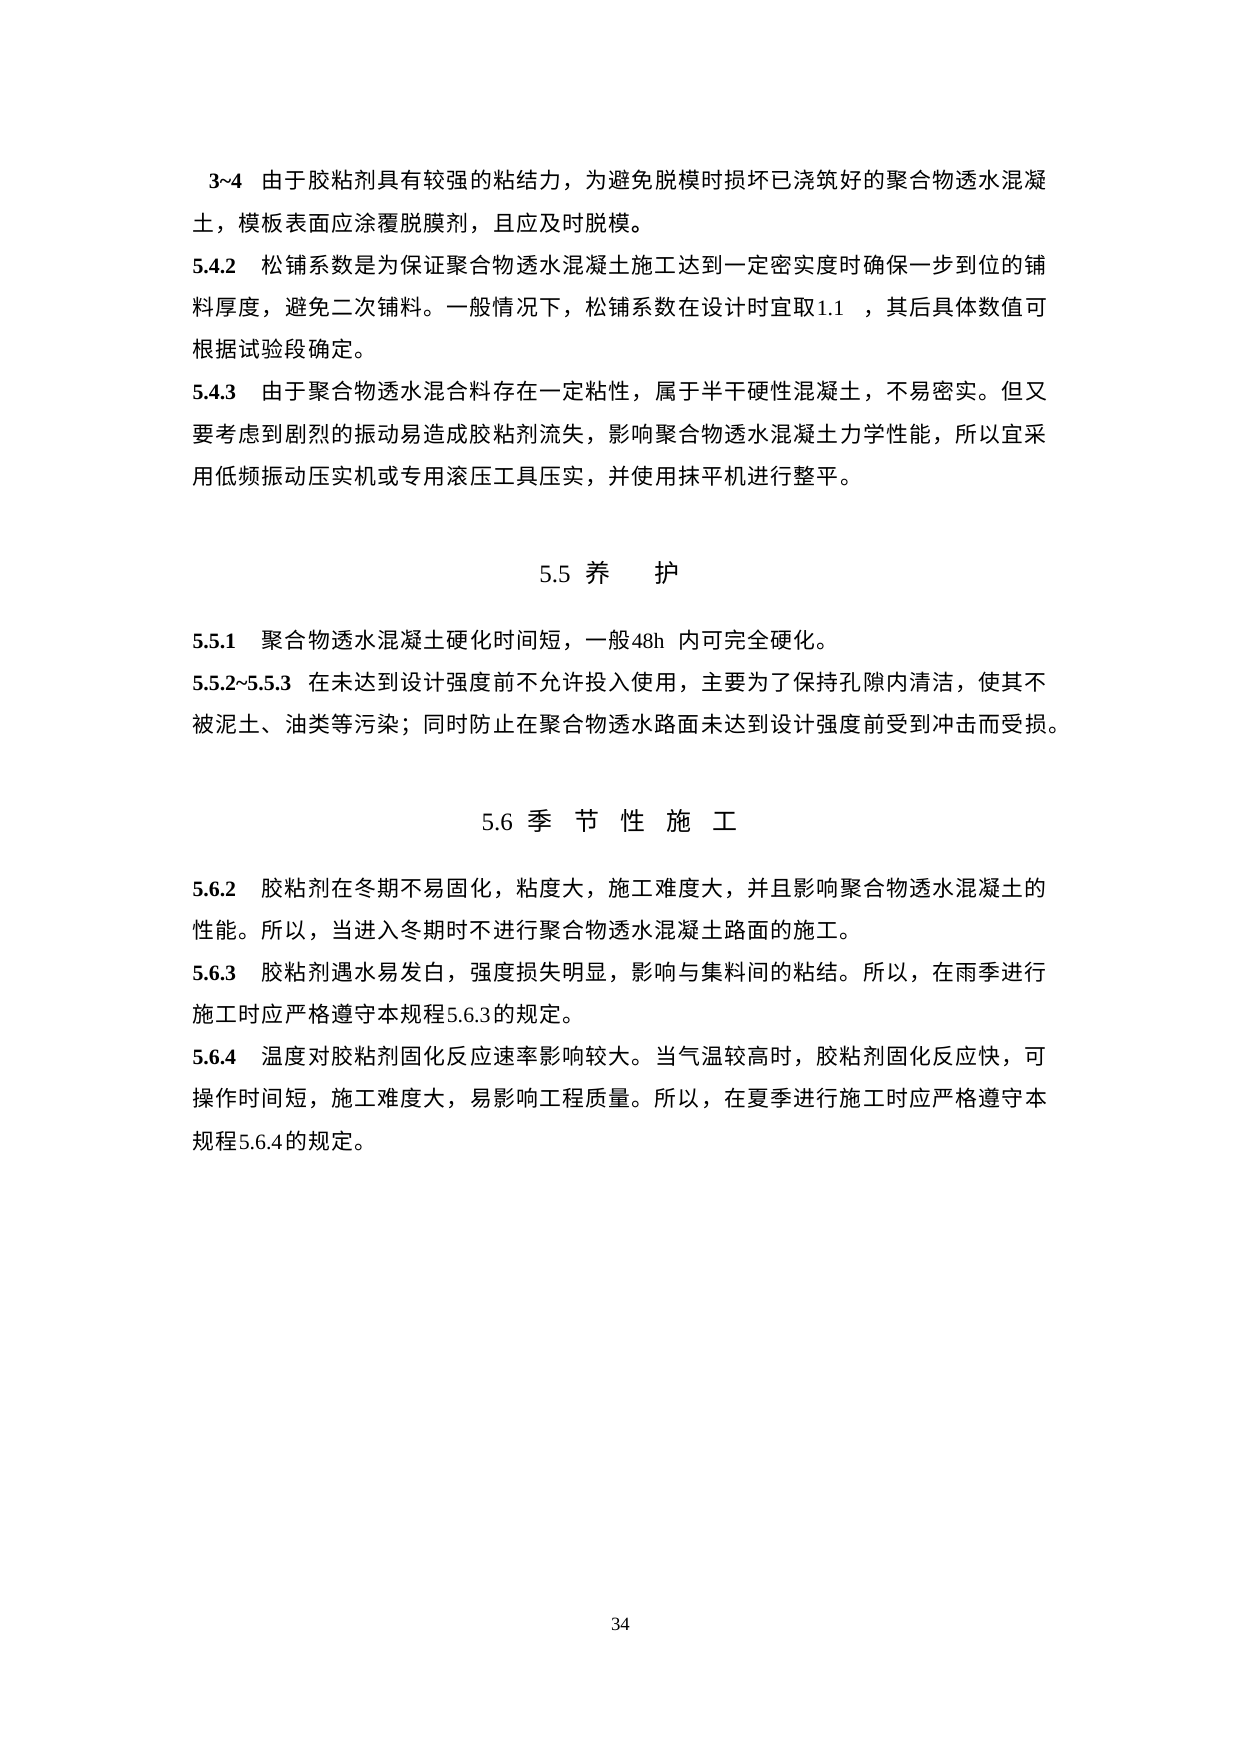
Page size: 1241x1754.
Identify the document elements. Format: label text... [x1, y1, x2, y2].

text 5.6.3 胶粘剂遇水易发白，强度损失明显，影响与集料间的粘结。所以，在雨季进行施工时应严格遵守本规程5.6.3的规定。 [192, 954, 1048, 1030]
subtitle 5.5 养 护 [192, 537, 1048, 605]
text 5.6.2 胶粘剂在冬期不易固化，粘度大，施工难度大，并且影响聚合物透水混凝土的性能。所以，当进入冬期时不进行聚合物透水混凝土路面的施工。 [192, 869, 1048, 946]
subtitle 5.6 季节性施工 [192, 785, 1048, 853]
text 3~4 由于胶粘剂具有较强的粘结力，为避免脱模时损坏已浇筑好的聚合物透水混凝土，模板表面应涂覆脱膜剂，且应及时脱模。 [192, 162, 1048, 239]
text 5.4.2 松铺系数是为保证聚合物透水混凝土施工达到一定密实度时确保一步到位的铺料厚度，避免二次铺料。一般情况下，松铺系数在设计时宜取1.1，其后具体数值可根据试验段确定。 [192, 247, 1048, 365]
text 5.6.4 温度对胶粘剂固化反应速率影响较大。当气温较高时，胶粘剂固化反应快，可操作时间短，施工难度大，易影响工程质量。所以，在夏季进行施工时应严格遵守本规程5.6.4的规定。 [192, 1038, 1048, 1157]
text 5.5.1 聚合物透水混凝土硬化时间短，一般48h内可完全硬化。 [192, 622, 1048, 656]
text 5.5.2~5.5.3 在未达到设计强度前不允许投入使用，主要为了保持孔隙内清洁，使其不被泥土、油类等污染；同时防止在聚合物透水路面未达到设计强度前受到冲击而受损。 [192, 663, 1048, 740]
text 5.4.3 由于聚合物透水混合料存在一定粘性，属于半干硬性混凝土，不易密实。但又要考虑到剧烈的振动易造成胶粘剂流失，影响聚合物透水混凝土力学性能，所以宜采用低频振动压实机或专用滚压工具压实，并使用抹平机进行整平。 [192, 373, 1048, 492]
